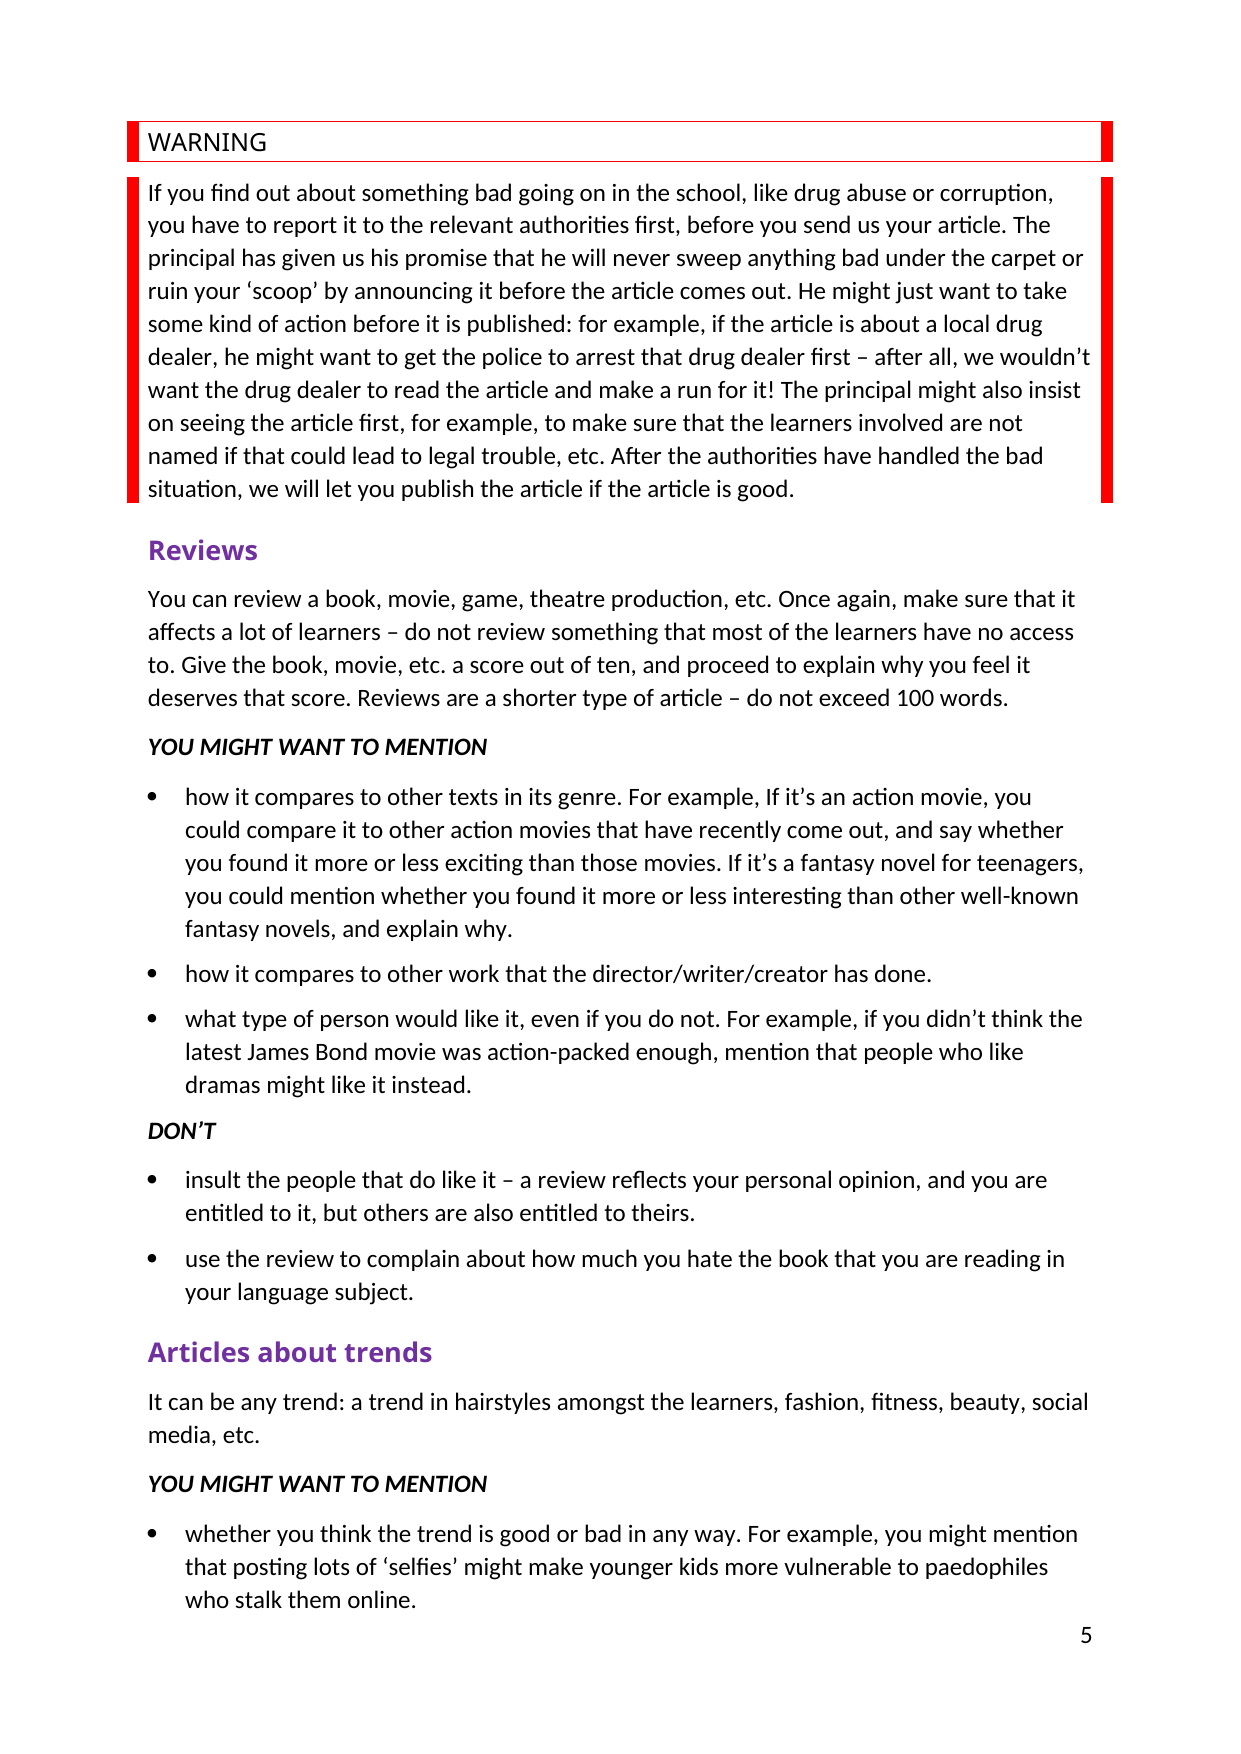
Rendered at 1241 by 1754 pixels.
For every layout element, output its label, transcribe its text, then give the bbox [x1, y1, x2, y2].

list how it compares to other work that the director/writer/creator has done. [148, 958, 1092, 989]
text Don’t [148, 1115, 1092, 1145]
list use the review to complain about how much you hate the book that you are reading in your language subject. [148, 1243, 1092, 1306]
text You can review a book, movie, game, theatre production, etc. Once again, make sure that it affects a lot of learners – do not review something that most of the learners have no access to. Give the book, movie, etc. a score out of ten, and proceed to explain why you feel it deserves that score. Reviews are a shorter type of article – do not exceed 100 words. [148, 583, 1092, 712]
text It can be any trend: a trend in hairstyles amongst the learners, fashion, fitness, beauty, social media, etc. [148, 1386, 1092, 1449]
list what type of person would like it, even if you do not. For example, if you didn’t think the latest James Bond movie was action-packed enough, mention that people who like dramas might like it instead. [148, 1004, 1092, 1100]
list how it compares to other texts in its genre. For example, If it’s an action movie, you could compare it to other action movies that have recently come out, and say whether you found it more or less exciting than those movies. If it’s a fantasy novel for teenagers, you could mention whether you found it more or less interesting than other well-known fantasy novels, and explain why. [148, 781, 1092, 943]
subtitle Reviews [148, 531, 1092, 568]
list insult the people that do like it – a review reflects your personal opinion, and you are entitled to it, but others are also entitled to theirs. [148, 1164, 1092, 1228]
text If you find out about something bad going on in the school, like drug abuse or corruption, you have to report it to the relevant authorities first, before you send us your article. The principal has given us his promise that he will never sweep anything bad under the carpet or ruin your ‘scoop’ by announcing it before the article comes out. He might just want to take some kind of action before it is published: for example, if the article is about a local drug dealer, he might want to get the police to arrest that drug dealer first – after all, we wouldn’t want the drug dealer to read the article and make a run for it! The principal might also insist on seeing the article first, for example, to make sure that the learners involved are not named if that could lead to legal trouble, etc. After the authorities have handled the bad situation, we will let you publish the article if the article is good. [139, 177, 1101, 503]
text You might want to mention [148, 1468, 1092, 1499]
subtitle Articles about trends [148, 1334, 1092, 1371]
text WARNING [139, 122, 1101, 161]
text You might want to mention [148, 732, 1092, 762]
list whether you think the trend is good or bad in any way. For example, you might mention that posting lots of ‘selfies’ might make younger kids more vulnerable to paedophiles who stalk them online. [148, 1518, 1092, 1614]
